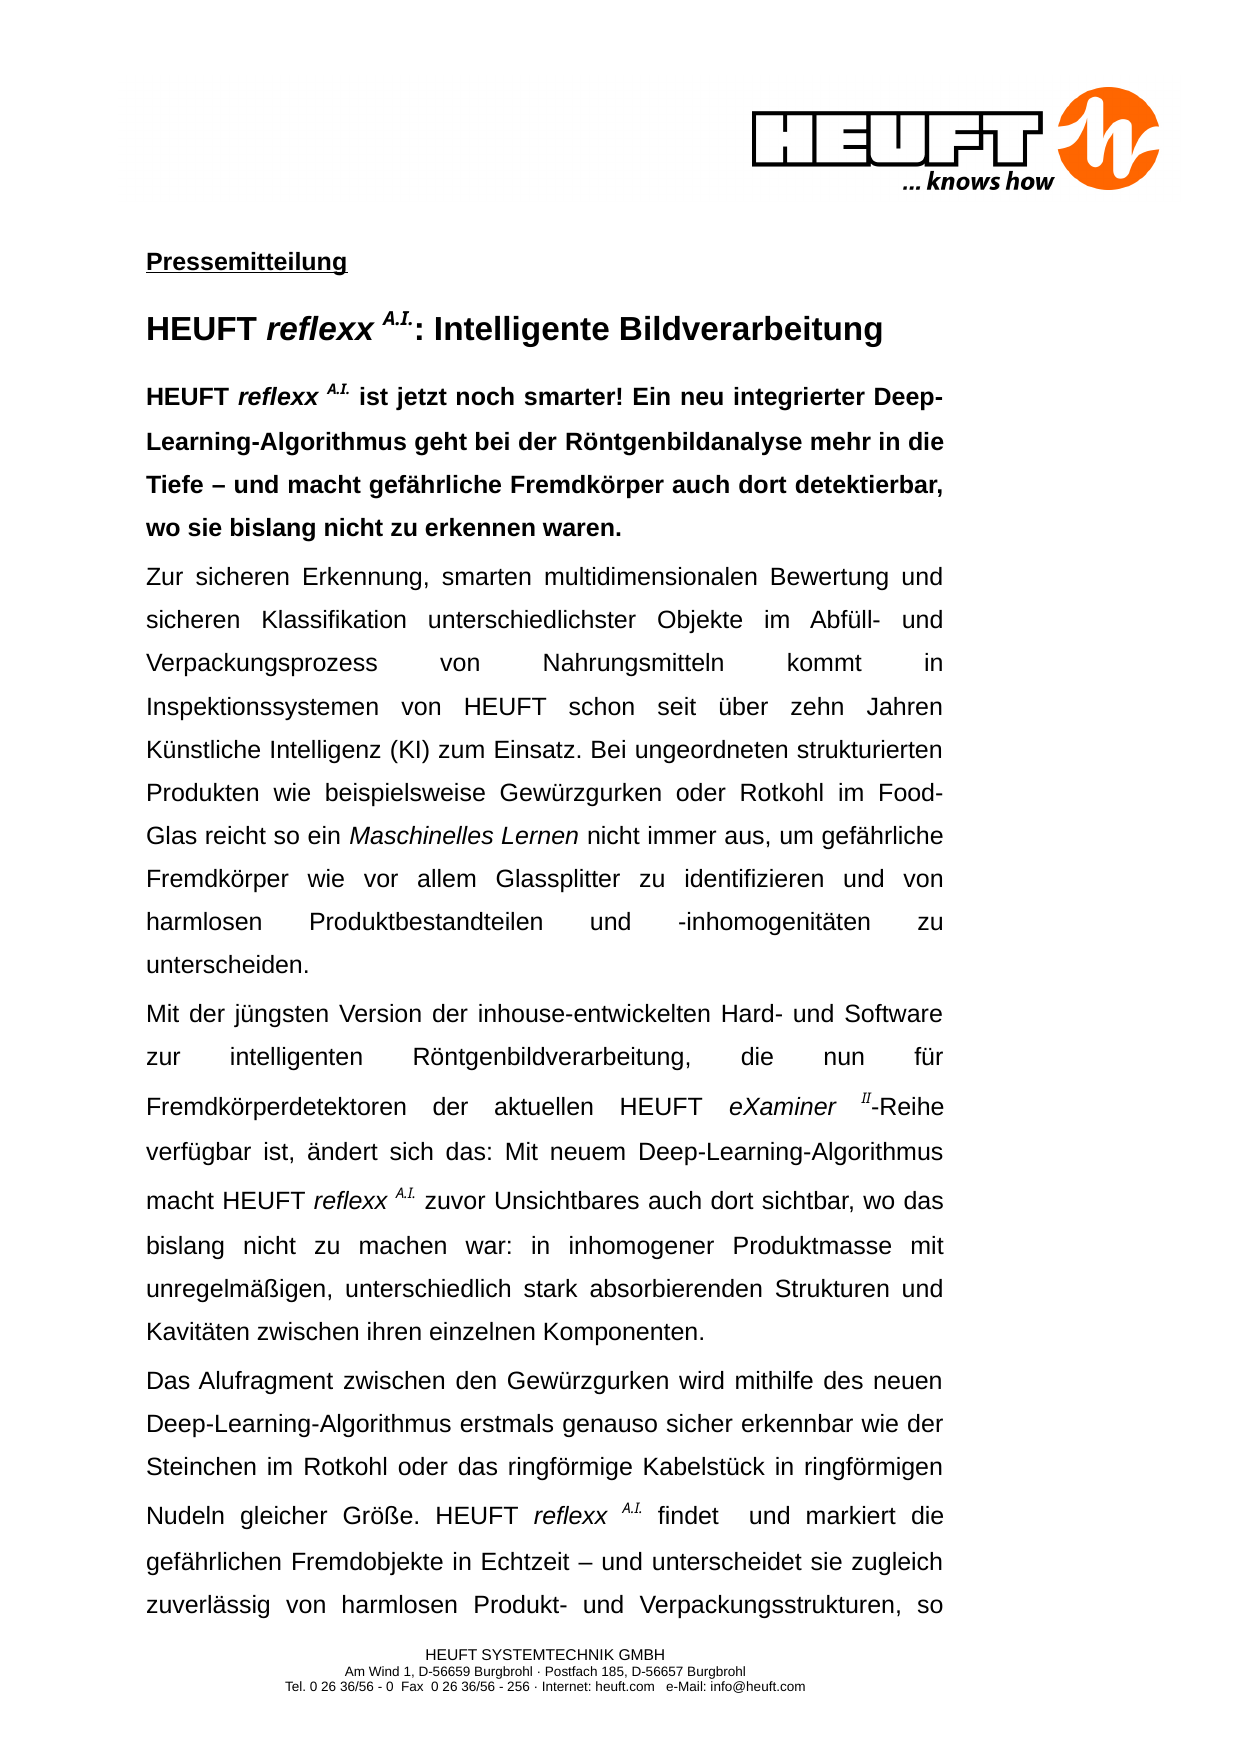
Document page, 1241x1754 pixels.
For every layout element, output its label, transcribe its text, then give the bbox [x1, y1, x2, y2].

picture [118, 75, 1181, 202]
text HEUFT reflexx A.I. ist jetzt noch smarter! Ein neu integrierter Deep-Learning-Algorithmus geht bei der Röntgenbildanalyse mehr in die Tiefe – und macht gefährliche Fremdkörper auch dort detektierbar, wo sie bislang nicht zu erkennen waren. [146, 378, 944, 542]
text Zur sicheren Erkennung, smarten multidimensionalen Bewertung und sicheren Klassifikation unterschiedlichster Objekte im Abfüll- und Verpackungsprozess von Nahrungsmitteln kommt in Inspektionssystemen von HEUFT schon seit über zehn Jahren Künstliche Intelligenz (KI) zum Einsatz. Bei ungeordneten strukturierten Produkten wie beispielsweise Gewürzgurken oder Rotkohl im Food-Glas reicht so ein Maschinelles Lernen nicht immer aus, um gefährliche Fremdkörper wie vor allem Glassplitter zu identifizieren und von harmlosen Produktbestandteilen und -inhomogenitäten zu unterscheiden. [146, 562, 944, 979]
text HEUFT reflexx A.I.: Intelligente Bildverarbeitung [146, 304, 944, 350]
text Mit der jüngsten Version der inhouse-entwickelten Hard- und Software zur intelligenten Röntgenbildverarbeitung, die nun für Fremdkörperdetektoren der aktuellen HEUFT eXaminer II-Reihe verfügbar ist, ändert sich das: Mit neuem Deep-Learning-Algorithmus macht HEUFT reflexx A.I. zuvor Unsichtbares auch dort sichtbar, wo das bislang nicht zu machen war: in inhomogener Produktmasse mit unregelmäßigen, unterschiedlich stark absorbierenden Strukturen und Kavitäten zwischen ihren einzelnen Komponenten. [146, 999, 944, 1346]
text Pressemitteilung [146, 247, 944, 276]
